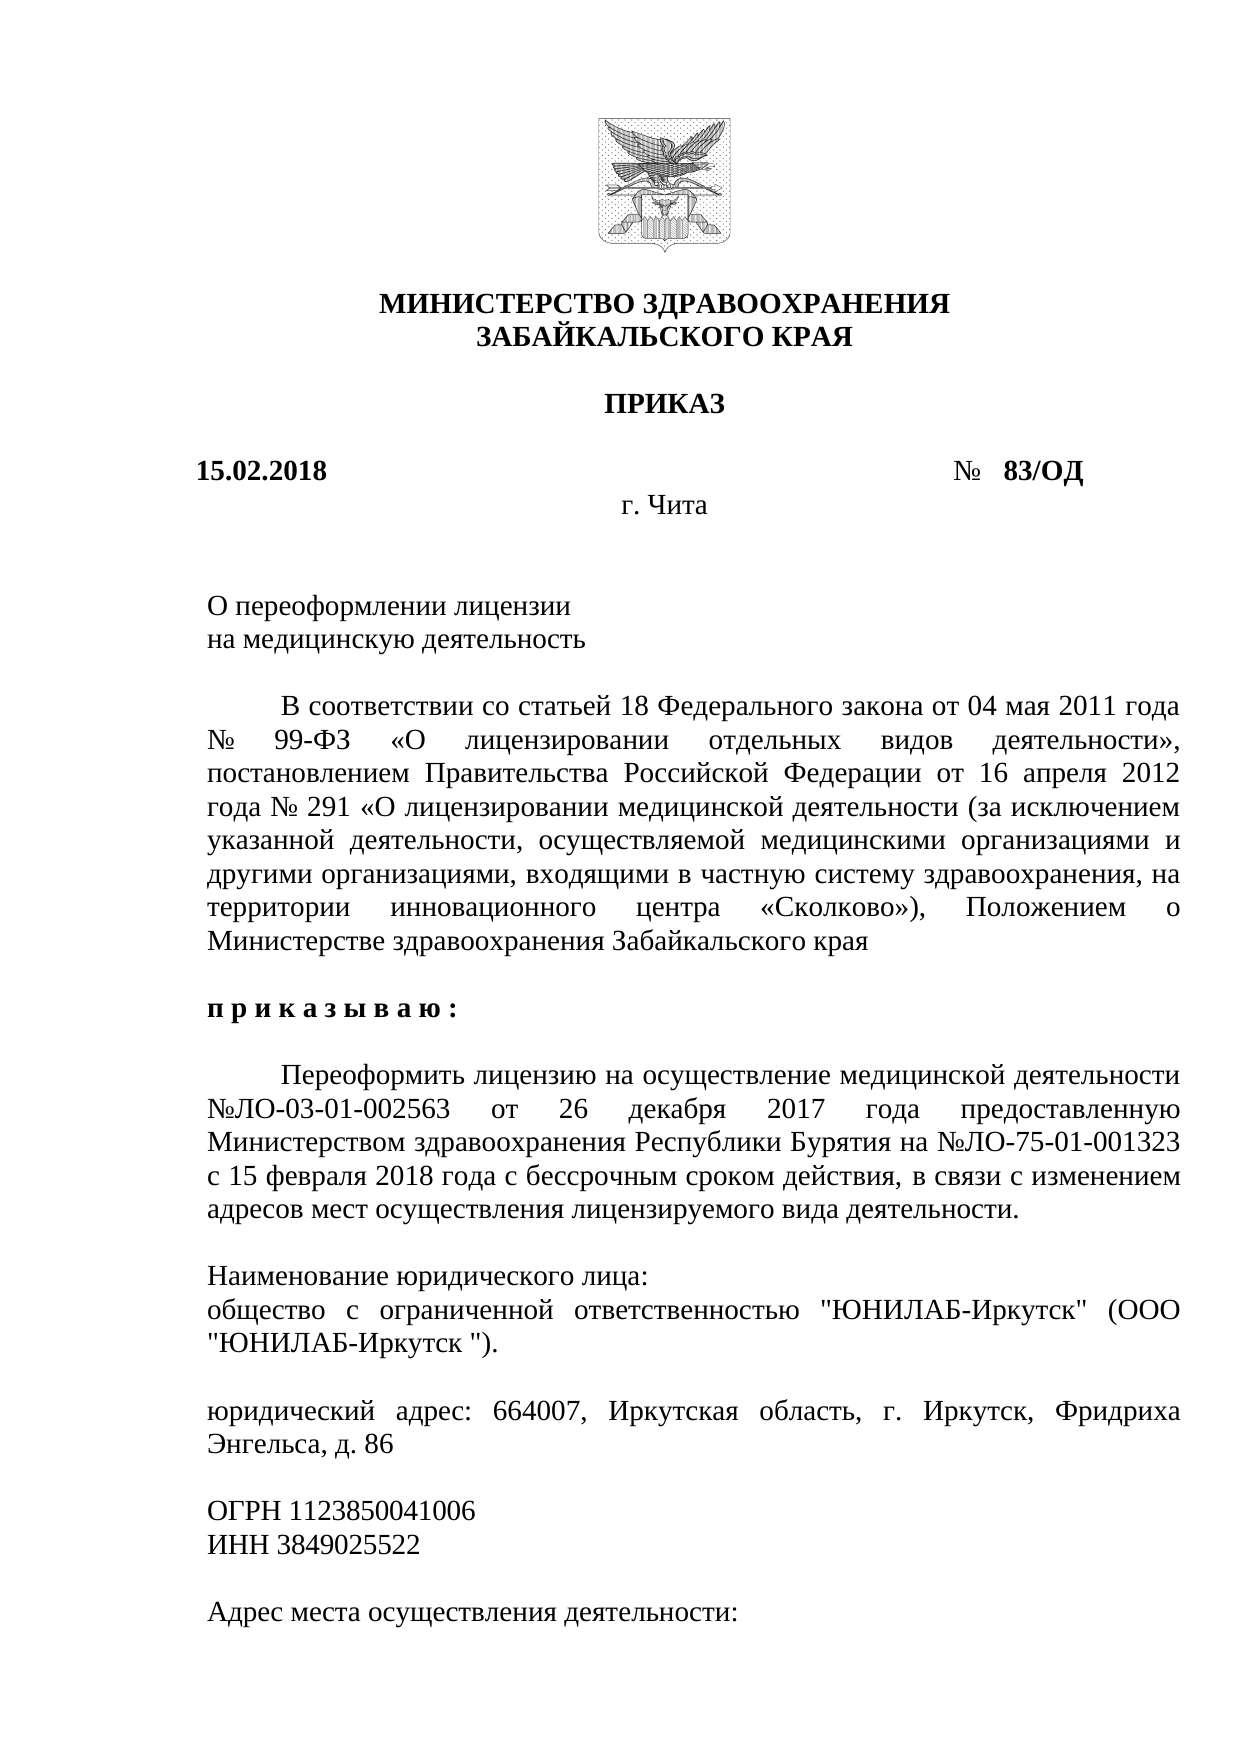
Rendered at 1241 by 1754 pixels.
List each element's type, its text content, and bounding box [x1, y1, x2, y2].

text В соответствии со статьей 18 Федерального закона от 04 мая 2011 года № 99-ФЗ «О лицензировании отдельных видов деятельности», постановлением Правительства Российской Федерации от 16 апреля 2012 года № 291 «О лицензировании медицинской деятельности (за исключением указанной деятельности, осуществляемой медицинскими организациями и другими организациями, входящими в частную систему здравоохранения, на территории инновационного центра «Сколково»), Положением о Министерстве здравоохранения Забайкальского края [207, 688, 1181, 957]
text ОГРН 1123850041006 [207, 1493, 1181, 1527]
text общество с ограниченной ответственностью "ЮНИЛАБ-Иркутск" (ООО "ЮНИЛАБ-Иркутск "). [207, 1292, 1181, 1359]
text Переоформить лицензию на осуществление медицинской деятельности №ЛО-03-01-002563 от 26 декабря 2017 года предоставленную Министерством здравоохранения Республики Бурятия на №ЛО-75-01-001323 с 15 февраля 2018 года с бессрочным сроком действия, в связи с изменением адресов мест осуществления лицензируемого вида деятельности. [207, 1057, 1181, 1225]
table_header 83/ОД [992, 454, 1181, 487]
text Наименование юридического лица: [207, 1258, 1181, 1292]
text ЗАБАЙКАЛЬСКОГО КРАЯ [148, 319, 1181, 353]
text ПРИКАЗ [148, 386, 1181, 420]
text МИНИСТеРство здравоохранения [148, 286, 1181, 319]
text ИНН 3849025522 [207, 1527, 1181, 1560]
table_header № [438, 454, 992, 487]
text юридический адрес: 664007, Иркутская область, г. Иркутск, Фридриха Энгельса, д. 86 [207, 1393, 1181, 1460]
text О переоформлении лицензии [207, 588, 1181, 621]
text на медицинскую деятельность [207, 621, 1181, 655]
text г. Чита [148, 487, 1181, 521]
table_header 15.02.2018 [184, 454, 438, 487]
text п р и к а з ы в а ю : [207, 990, 1172, 1024]
text Адрес места осуществления деятельности: [207, 1594, 1181, 1627]
